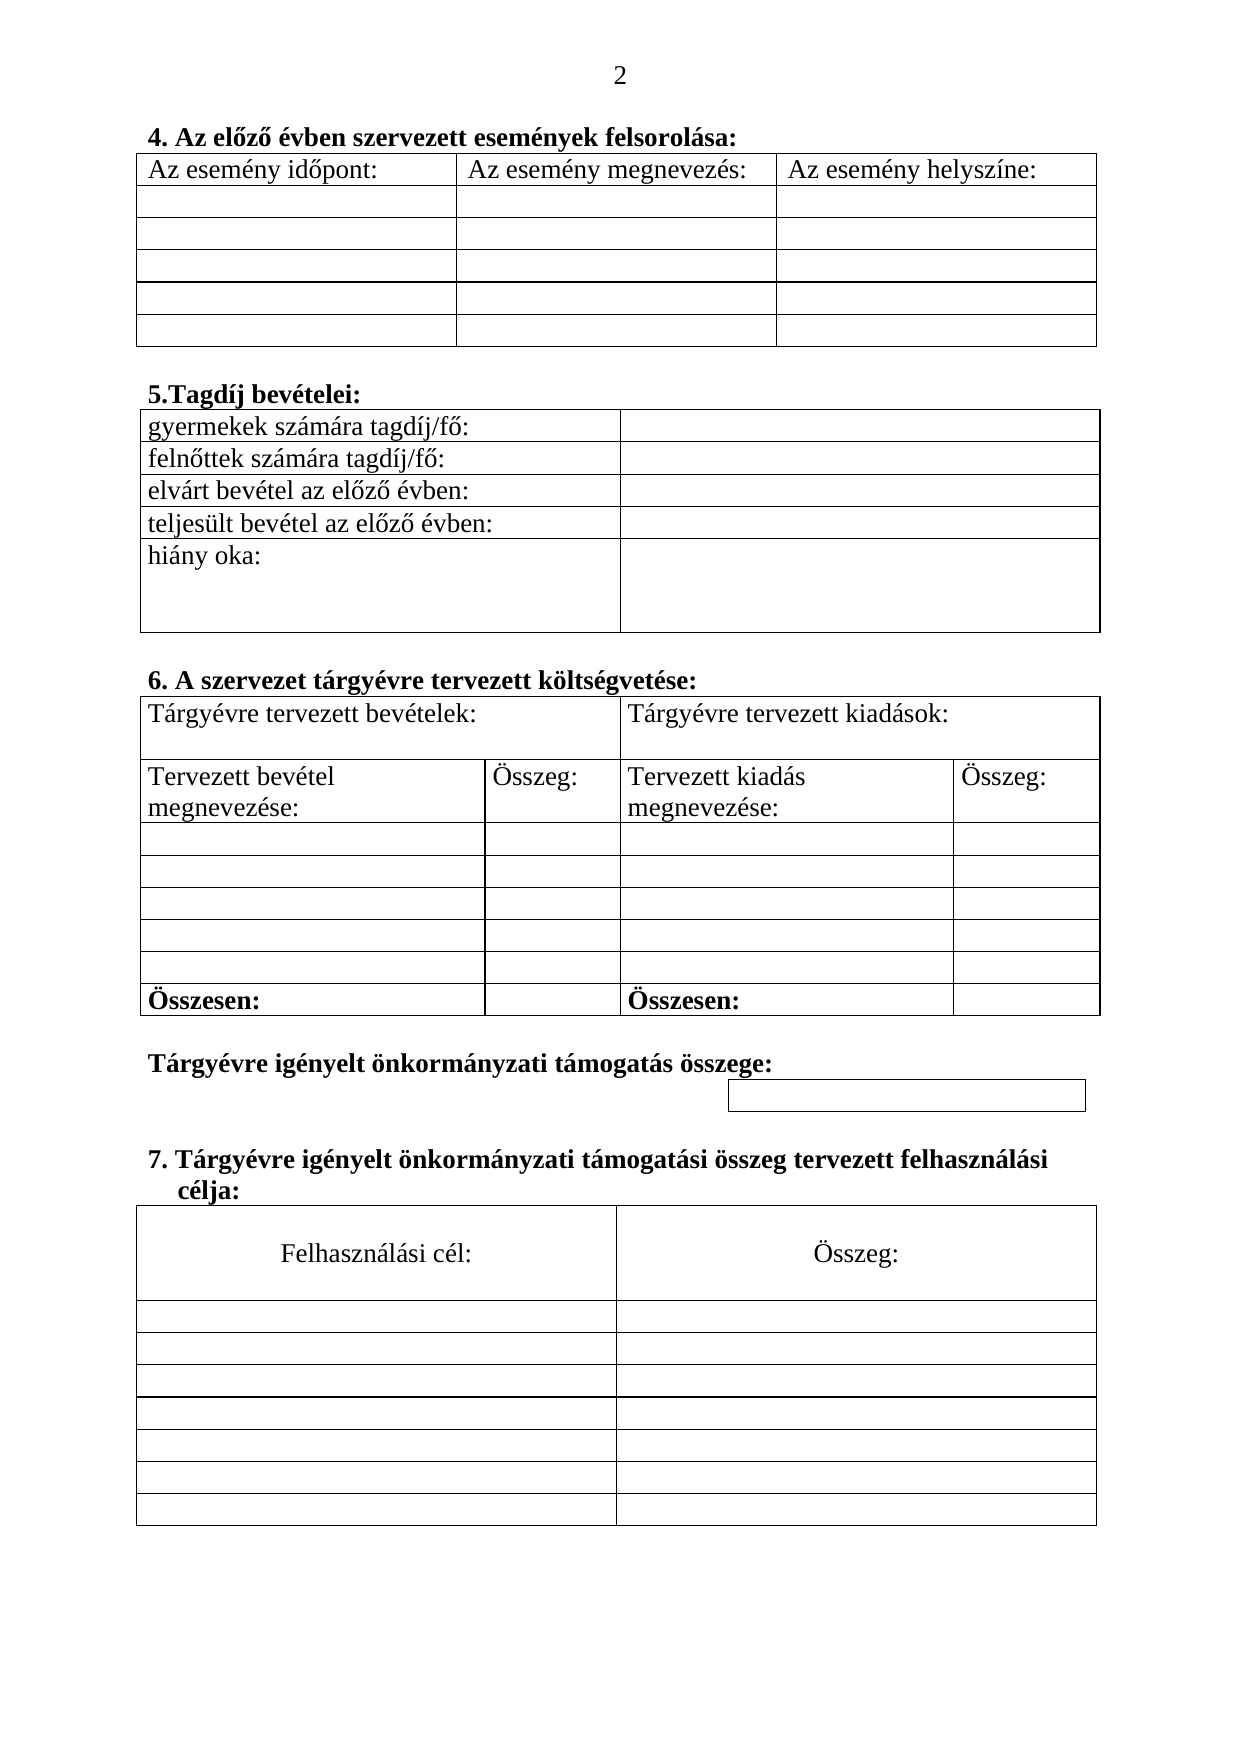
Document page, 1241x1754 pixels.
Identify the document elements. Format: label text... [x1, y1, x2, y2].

table_header [729, 1080, 1085, 1111]
table_cell [621, 888, 953, 919]
table_cell [141, 823, 484, 854]
table_cell [617, 1430, 1096, 1461]
table_cell [777, 250, 1096, 281]
table_cell [954, 823, 1099, 854]
text 7. Tárgyévre igényelt önkormányzati támogatási összeg tervezett felhasználási célja: [148, 1143, 1093, 1205]
table_cell [486, 888, 620, 919]
table_header Az esemény időpont: [137, 154, 456, 185]
table_cell [621, 952, 953, 983]
table_cell [457, 250, 776, 281]
table_cell [137, 218, 456, 249]
table_header Tárgyévre tervezett kiadások: [621, 697, 1099, 759]
table_cell [137, 315, 456, 346]
table_cell Összeg: [954, 760, 1099, 822]
table_cell [617, 1301, 1096, 1332]
table_cell [954, 888, 1099, 919]
table_header [621, 410, 1099, 441]
table_cell [617, 1398, 1096, 1429]
table_header Az esemény megnevezés: [457, 154, 776, 185]
table_cell [486, 920, 620, 951]
table_cell Tervezett bevétel megnevezése: [141, 760, 484, 822]
table_cell [141, 856, 484, 887]
table_cell [141, 888, 484, 919]
table_cell [621, 823, 953, 854]
text 6. A szervezet tárgyévre tervezett költségvetése: [148, 664, 1093, 696]
table_cell [954, 856, 1099, 887]
table_cell Összeg: [486, 760, 620, 822]
text 4. Az előző évben szervezett események felsorolása: [148, 121, 1093, 153]
table_cell [137, 1398, 616, 1429]
table_cell [777, 315, 1096, 346]
table_cell [621, 856, 953, 887]
table_cell felnőttek számára tagdíj/fő: [141, 442, 620, 473]
table_cell [777, 218, 1096, 249]
table_cell [621, 539, 1099, 632]
table_header Tárgyévre tervezett bevételek: [141, 697, 620, 759]
table_cell [486, 823, 620, 854]
table_cell [621, 920, 953, 951]
text 5.Tagdíj bevételei: [148, 378, 1093, 409]
table_cell [137, 250, 456, 281]
table_cell [617, 1462, 1096, 1493]
table_cell [137, 1462, 616, 1493]
table_cell [617, 1494, 1096, 1525]
table_cell Összesen: [621, 984, 953, 1015]
table_cell [954, 984, 1099, 1015]
table_cell [777, 186, 1096, 217]
table_cell [137, 1494, 616, 1525]
table_header Az esemény helyszíne: [777, 154, 1096, 185]
table_cell [137, 1333, 616, 1364]
table_cell [137, 1430, 616, 1461]
table_cell [457, 283, 776, 313]
table_cell [486, 984, 620, 1015]
text Tárgyévre igényelt önkormányzati támogatás összege: [148, 1048, 1093, 1079]
table_header gyermekek számára tagdíj/fő: [141, 410, 620, 441]
table_cell [137, 186, 456, 217]
table_header Összeg: [617, 1206, 1096, 1300]
table_cell [954, 920, 1099, 951]
table_cell [141, 920, 484, 951]
table_cell [621, 507, 1099, 538]
text 2 [148, 59, 1093, 90]
table_cell [621, 475, 1099, 506]
table_cell elvárt bevétel az előző évben: [141, 475, 620, 506]
table_cell [617, 1365, 1096, 1396]
table_cell [137, 1301, 616, 1332]
table_cell [486, 952, 620, 983]
table_cell [137, 283, 456, 313]
table_cell [141, 952, 484, 983]
table_cell [621, 442, 1099, 473]
table_cell teljesült bevétel az előző évben: [141, 507, 620, 538]
table_cell Összesen: [141, 984, 484, 1015]
table_cell Tervezett kiadás megnevezése: [621, 760, 953, 822]
table_cell [617, 1333, 1096, 1364]
table_cell [954, 952, 1099, 983]
table_cell [457, 315, 776, 346]
table_cell [137, 1365, 616, 1396]
table_cell [457, 186, 776, 217]
table_cell [486, 856, 620, 887]
table_header Felhasználási cél: [137, 1206, 616, 1300]
table_cell [777, 283, 1096, 313]
table_cell [457, 218, 776, 249]
table_cell hiány oka: [141, 539, 620, 632]
